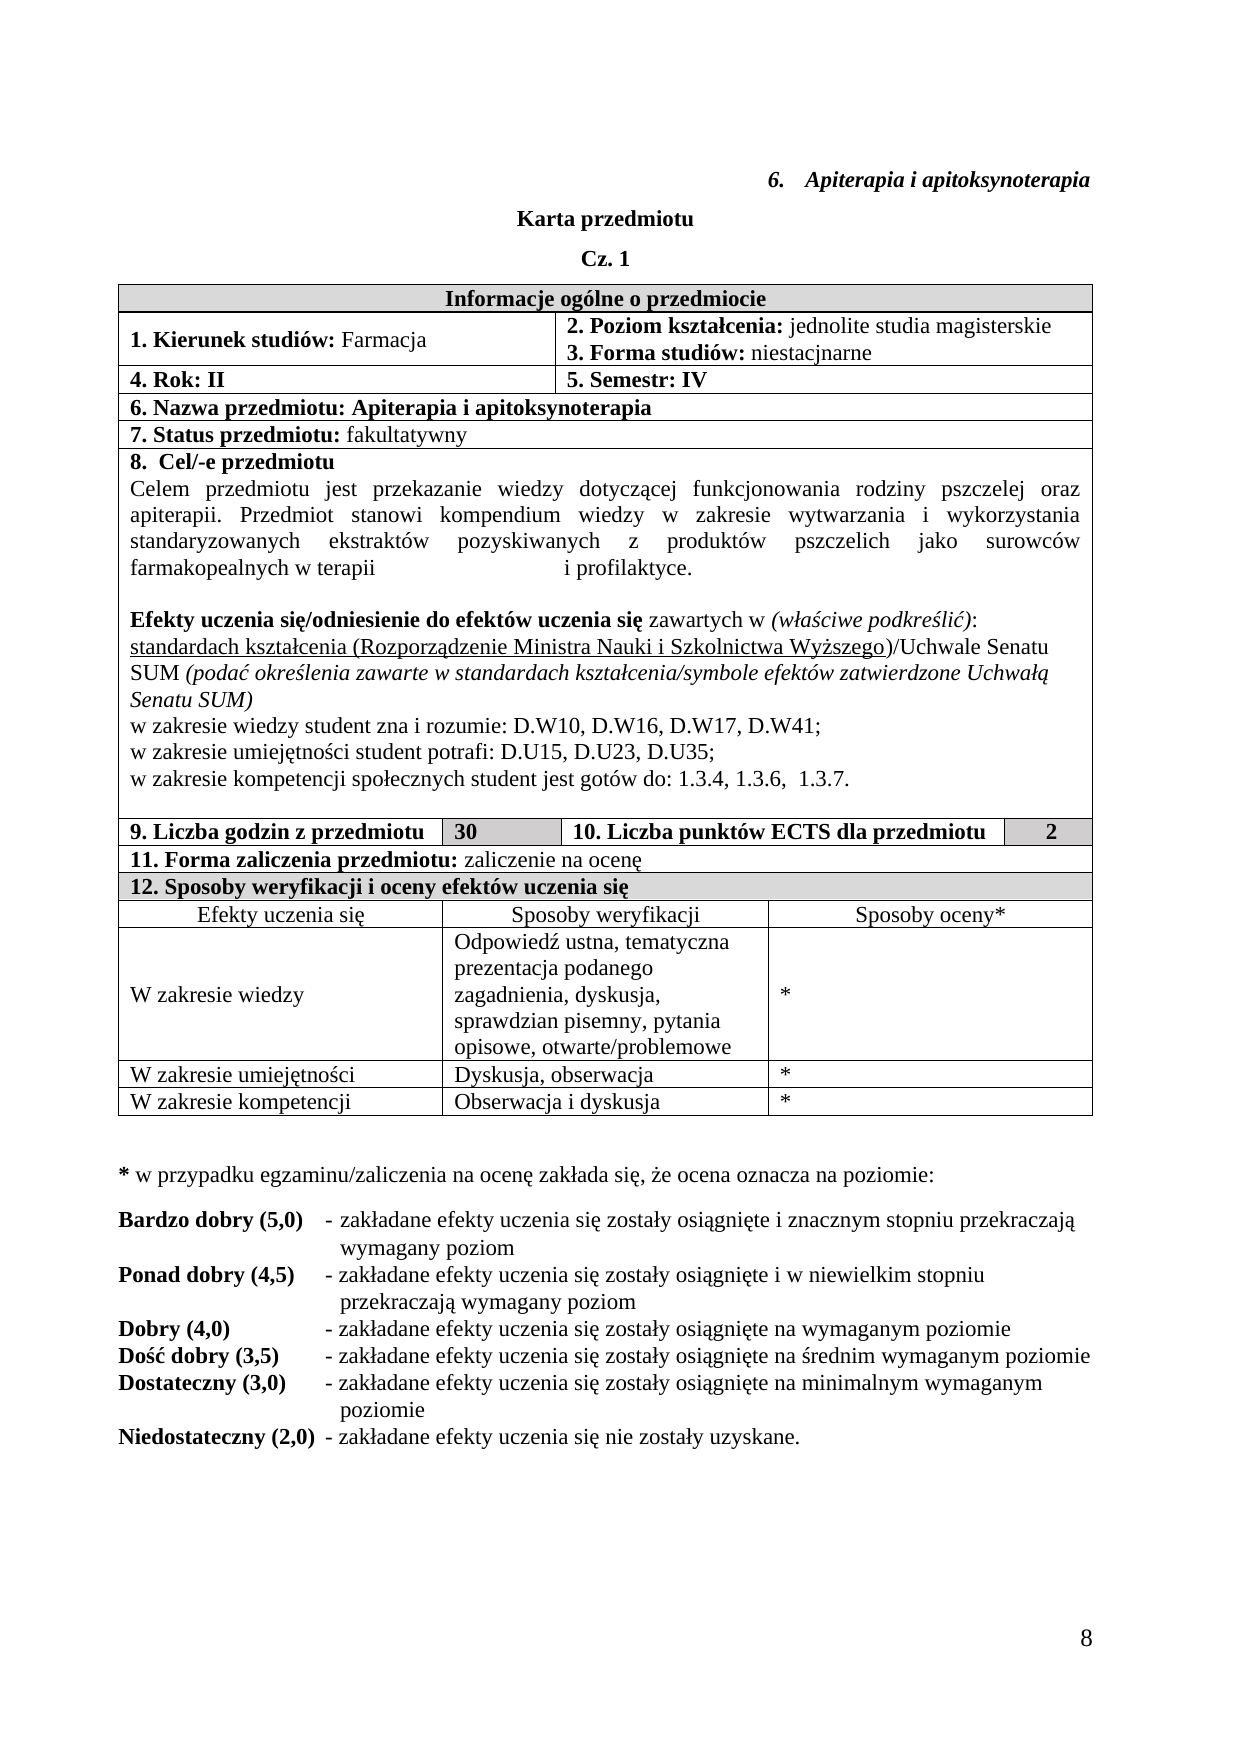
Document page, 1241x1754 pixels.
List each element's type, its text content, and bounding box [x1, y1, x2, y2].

table_cell 1. Kierunek studiów: Farmacja [119, 313, 555, 365]
table_cell * [769, 928, 1092, 1060]
table_cell 2 [1005, 819, 1092, 845]
text Dostateczny (3,0) - zakładane efekty uczenia się zostały osiągnięte na minimalnym wymaganym poziomie [118, 1368, 1092, 1422]
table_cell 2. Poziom kształcenia: jednolite studia magisterskie 3. Forma studiów: niestacjnarne [556, 313, 1092, 365]
table_cell Dyskusja, obserwacja [443, 1061, 768, 1087]
table_cell 12. Sposoby weryfikacji i oceny efektów uczenia się [119, 873, 1092, 899]
table_cell * [769, 1061, 1092, 1087]
list Apiterapia i apitoksynoterapia [156, 166, 1092, 192]
table_cell W zakresie kompetencji [119, 1088, 442, 1114]
text Bardzo dobry (5,0) - zakładane efekty uczenia się zostały osiągnięte i znacznym stopniu przekraczają wymagany poziom [118, 1206, 1092, 1260]
table_cell Sposoby weryfikacji [443, 901, 768, 927]
table_cell 4. Rok: II [119, 366, 555, 393]
table_cell 8. Cel/-e przedmiotu Celem przedmiotu jest przekazanie wiedzy dotyczącej funkcjonowania rodziny pszczelej oraz apiterapii. Przedmiot stanowi kompendium wiedzy w zakresie wytwarzania i wykorzystania standaryzowanych ekstraktów pozyskiwanych z produktów pszczelich jako surowców farmakopealnych w terapii i profilaktyce. [119, 449, 1092, 607]
text * w przypadku egzaminu/zaliczenia na ocenę zakłada się, że ocena oznacza na poziomie: [118, 1161, 1092, 1187]
table_cell 5. Semestr: IV [556, 366, 1092, 393]
table_cell 30 [443, 819, 561, 845]
table_cell Sposoby oceny* [769, 901, 1092, 927]
table_cell Obserwacja i dyskusja [443, 1088, 768, 1114]
text Dość dobry (3,5) - zakładane efekty uczenia się zostały osiągnięte na średnim wymaganym poziomie [118, 1341, 1092, 1368]
text Ponad dobry (4,5) - zakładane efekty uczenia się zostały osiągnięte i w niewielkim stopniu przekraczają wymagany poziom [118, 1260, 1092, 1314]
table_header Informacje ogólne o przedmiocie [119, 285, 1092, 311]
table_cell W zakresie umiejętności [119, 1061, 442, 1087]
table_cell 10. Liczba punktów ECTS dla przedmiotu [562, 819, 1004, 845]
table_cell Odpowiedź ustna, tematyczna prezentacja podanego zagadnienia, dyskusja, sprawdzian pisemny, pytania opisowe, otwarte/problemowe [443, 928, 768, 1060]
text Cz. 1 [118, 244, 1092, 271]
text Niedostateczny (2,0) - zakładane efekty uczenia się nie zostały uzyskane. [118, 1422, 1092, 1449]
table_cell 6. Nazwa przedmiotu: Apiterapia i apitoksynoterapia [119, 394, 1092, 420]
table_cell Efekty uczenia się/odniesienie do efektów uczenia się zawartych w (właściwe podkreślić): standardach kształcenia (Rozporządzenie Ministra Nauki i Szkolnictwa Wyższego)/Uchwale Senatu SUM (podać określenia zawarte w standardach kształcenia/symbole efektów zatwierdzone Uchwałą Senatu SUM) w zakresie wiedzy student zna i rozumie: D.W10, D.W16, D.W17, D.W41; w zakresie umiejętności student potrafi: D.U15, D.U23, D.U35; w zakresie kompetencji społecznych student jest gotów do: 1.3.4, 1.3.6, 1.3.7. [119, 607, 1092, 817]
text Karta przedmiotu [118, 205, 1092, 231]
table_cell 11. Forma zaliczenia przedmiotu: zaliczenie na ocenę [119, 846, 1092, 872]
text Dobry (4,0) - zakładane efekty uczenia się zostały osiągnięte na wymaganym poziomie [118, 1314, 1092, 1341]
table_cell 7. Status przedmiotu: fakultatywny [119, 421, 1092, 447]
table_cell Efekty uczenia się [119, 901, 442, 927]
table_cell W zakresie wiedzy [119, 928, 442, 1060]
table_cell * [769, 1088, 1092, 1114]
table_cell 9. Liczba godzin z przedmiotu [119, 819, 442, 845]
